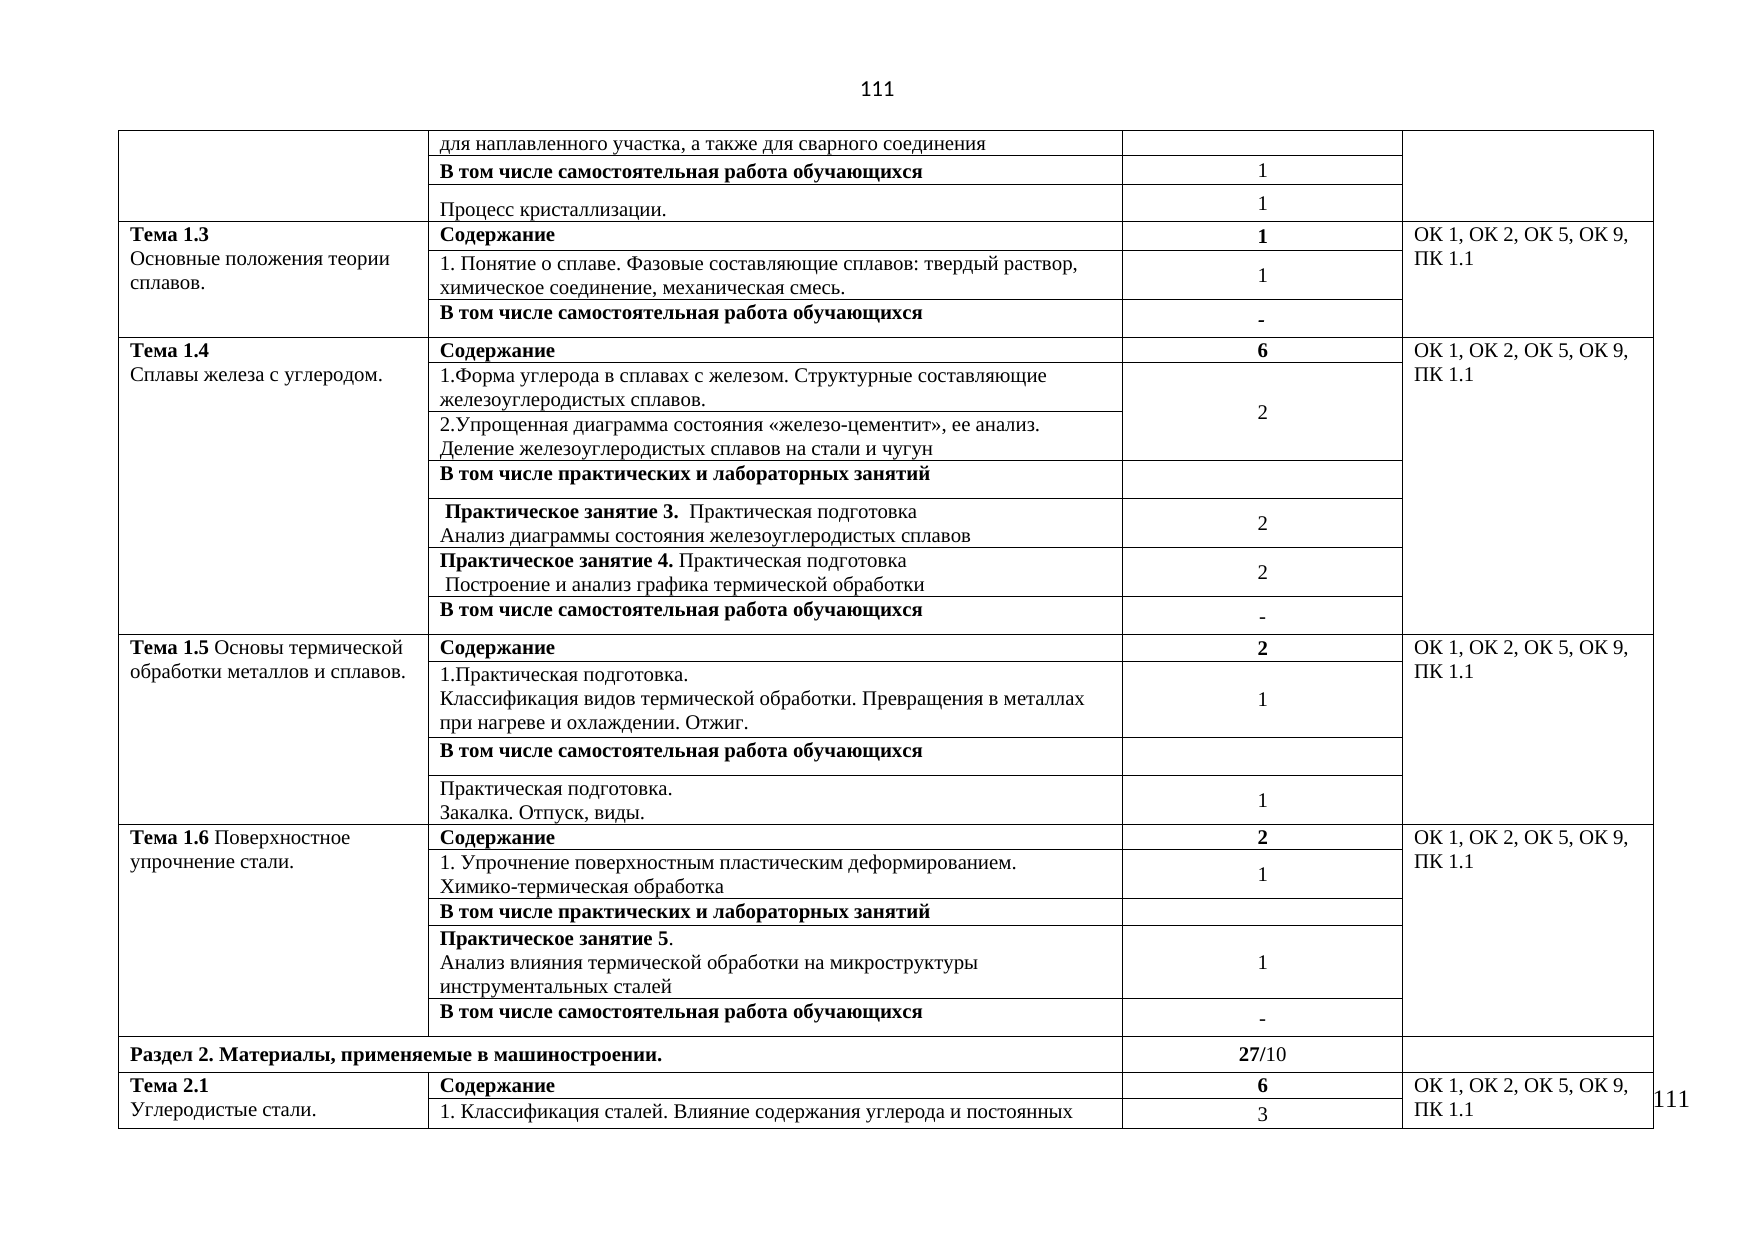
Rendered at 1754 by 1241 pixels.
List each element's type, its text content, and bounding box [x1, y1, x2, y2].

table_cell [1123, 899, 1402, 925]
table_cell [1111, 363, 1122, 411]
table_cell Тема 1.5 Основы термической обработки металлов и сплавов. [119, 635, 428, 824]
table_cell В том числе самостоятельная работа обучающихся [429, 156, 1122, 183]
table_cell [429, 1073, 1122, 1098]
table_cell Тема 1.4 Сплавы железа с углеродом. [119, 338, 428, 634]
table_cell 1 [1123, 185, 1402, 221]
table_cell Тема 1.3 Основные положения теории сплавов. [119, 222, 428, 337]
table_cell 1 [1123, 662, 1402, 737]
table_cell [1123, 461, 1402, 498]
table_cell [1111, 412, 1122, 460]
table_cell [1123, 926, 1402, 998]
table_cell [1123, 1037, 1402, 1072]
table_cell ОК 1, ОК 2, ОК 5, ОК 9, ПК 1.1 [1403, 222, 1653, 337]
table_cell 2 [1123, 363, 1402, 460]
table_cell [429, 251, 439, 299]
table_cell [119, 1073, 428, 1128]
table_cell 2 [1123, 548, 1402, 596]
table_cell ОК 1, ОК 2, ОК 5, ОК 9, ПК 1.1 [1403, 635, 1653, 824]
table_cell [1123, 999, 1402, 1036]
table_cell [1123, 738, 1402, 775]
table_cell Содержание [429, 825, 1122, 849]
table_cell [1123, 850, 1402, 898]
table_cell 1 [1123, 776, 1402, 824]
table_cell - [1123, 597, 1402, 634]
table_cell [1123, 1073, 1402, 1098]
table_cell 6 [1123, 338, 1402, 362]
table_cell В том числе самостоятельная работа обучающихся [429, 597, 1122, 634]
table_cell Практическая подготовка. Закалка. Отпуск, виды. [429, 776, 1122, 824]
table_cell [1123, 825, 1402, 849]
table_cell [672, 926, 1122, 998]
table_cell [429, 131, 1122, 155]
table_cell 1 [1123, 222, 1402, 250]
table_cell 1 [1123, 156, 1402, 183]
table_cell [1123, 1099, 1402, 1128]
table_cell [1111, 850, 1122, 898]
table_cell ОК 1, ОК 2, ОК 5, ОК 9, ПК 1.1 [1403, 338, 1653, 634]
table_cell Содержание [429, 222, 1122, 250]
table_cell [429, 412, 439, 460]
table_cell Процесс кристаллизации. [429, 185, 1122, 221]
table_cell В том числе самостоятельная работа обучающихся [429, 738, 1122, 775]
table_cell 2 [1123, 131, 1402, 155]
table_cell 1.Практическая подготовка. Классификация видов термической обработки. Превращения в металлах при нагреве и охлаждении. Отжиг. [429, 662, 1122, 737]
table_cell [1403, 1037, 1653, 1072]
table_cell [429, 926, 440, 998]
table_cell В том числе практических и лабораторных занятий [429, 461, 1122, 498]
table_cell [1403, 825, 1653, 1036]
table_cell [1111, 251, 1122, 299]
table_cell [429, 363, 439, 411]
table_cell 2 [1123, 635, 1402, 661]
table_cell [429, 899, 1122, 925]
table_cell Содержание [429, 635, 1122, 661]
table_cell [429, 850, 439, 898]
table_cell Практическое занятие 4. Практическая подготовка Построение и анализ графика термической обработки [429, 548, 1122, 596]
table_cell В том числе самостоятельная работа обучающихся [429, 300, 1122, 337]
table_cell 1 [1123, 251, 1402, 299]
table_cell 2 [1123, 499, 1402, 547]
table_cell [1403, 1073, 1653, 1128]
table_cell Содержание [429, 338, 1122, 362]
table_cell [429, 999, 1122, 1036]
table_cell - [1123, 300, 1402, 337]
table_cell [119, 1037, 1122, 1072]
table_cell Практическое занятие 3. Практическая подготовка Анализ диаграммы состояния железоуглеродистых сплавов [429, 499, 1122, 547]
table_cell Тема 1.6 Поверхностное упрочнение стали. [119, 825, 428, 1036]
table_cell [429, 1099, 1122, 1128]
